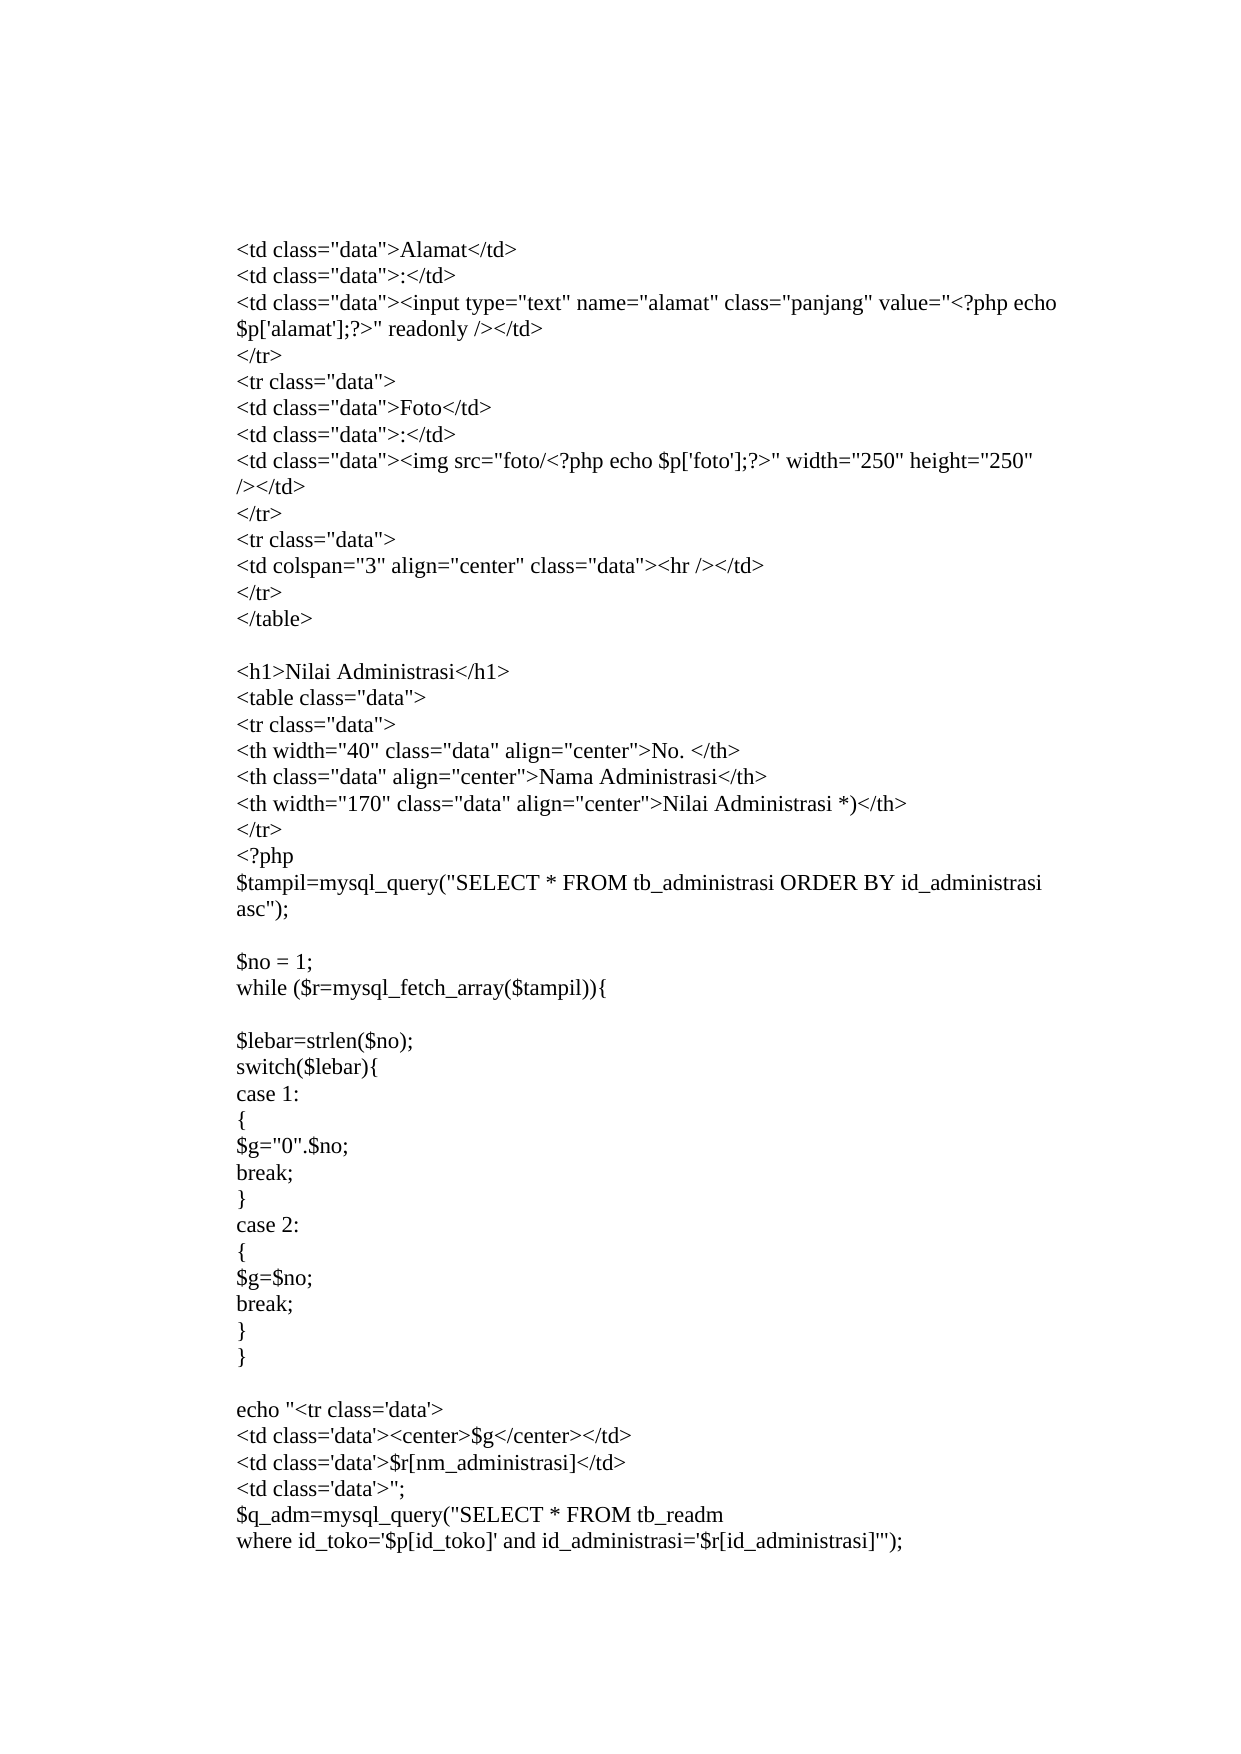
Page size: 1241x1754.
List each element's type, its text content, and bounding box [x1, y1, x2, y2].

list </table> [236, 605, 1063, 632]
list <td class="data">:</td> [236, 421, 1063, 447]
list { [236, 1238, 1063, 1264]
list <th width="170" class="data" align="center">Nilai Administrasi *)</th> [236, 790, 1063, 816]
list $lebar=strlen($no); [236, 1027, 1063, 1053]
list switch($lebar){ [236, 1053, 1063, 1079]
list <tr class="data"> [236, 711, 1063, 737]
list case 2: [236, 1211, 1063, 1238]
list <table class="data"> [236, 684, 1063, 711]
list <td class='data'>$r[nm_administrasi]</td> [236, 1448, 1063, 1475]
list <td class='data'><center>$g</center></td> [236, 1422, 1063, 1448]
list where id_toko='$p[id_toko]' and id_administrasi='$r[id_administrasi]'"); [236, 1528, 1063, 1554]
list echo "<tr class='data'> [236, 1396, 1063, 1422]
list <th class="data" align="center">Nama Administrasi</th> [236, 763, 1063, 790]
list <td colspan="3" align="center" class="data"><hr /></td> [236, 552, 1063, 579]
list case 1: [236, 1079, 1063, 1106]
list break; [236, 1290, 1063, 1317]
list <td class='data'>"; [236, 1475, 1063, 1501]
list <tr class="data"> [236, 368, 1063, 394]
list <td class="data"><img src="foto/<?php echo $p['foto'];?>" width="250" height="250" /></td> [236, 447, 1063, 500]
list } [236, 1317, 1063, 1343]
list $g=$no; [236, 1264, 1063, 1290]
list <td class="data">Alamat</td> [236, 236, 1063, 263]
list <td class="data">:</td> [236, 263, 1063, 289]
list </tr> [236, 500, 1063, 526]
list $tampil=mysql_query("SELECT * FROM tb_administrasi ORDER BY id_administrasi asc"); [236, 869, 1063, 921]
list <tr class="data"> [236, 526, 1063, 552]
list </tr> [236, 816, 1063, 842]
list </tr> [236, 342, 1063, 368]
list break; [236, 1159, 1063, 1185]
list <td class="data">Foto</td> [236, 394, 1063, 421]
list <td class="data"><input type="text" name="alamat" class="panjang" value="<?php echo $p['alamat'];?>" readonly /></td> [236, 289, 1063, 342]
list { [236, 1106, 1063, 1132]
list $q_adm=mysql_query("SELECT * FROM tb_readm [236, 1501, 1063, 1528]
list } [236, 1343, 1063, 1369]
list } [236, 1185, 1063, 1211]
list $no = 1; [236, 948, 1063, 974]
list <h1>Nilai Administrasi</h1> [236, 658, 1063, 684]
list <th width="40" class="data" align="center">No. </th> [236, 737, 1063, 763]
list while ($r=mysql_fetch_array($tampil)){ [236, 974, 1063, 1001]
list <?php [236, 842, 1063, 869]
list $g="0".$no; [236, 1132, 1063, 1159]
list </tr> [236, 579, 1063, 605]
